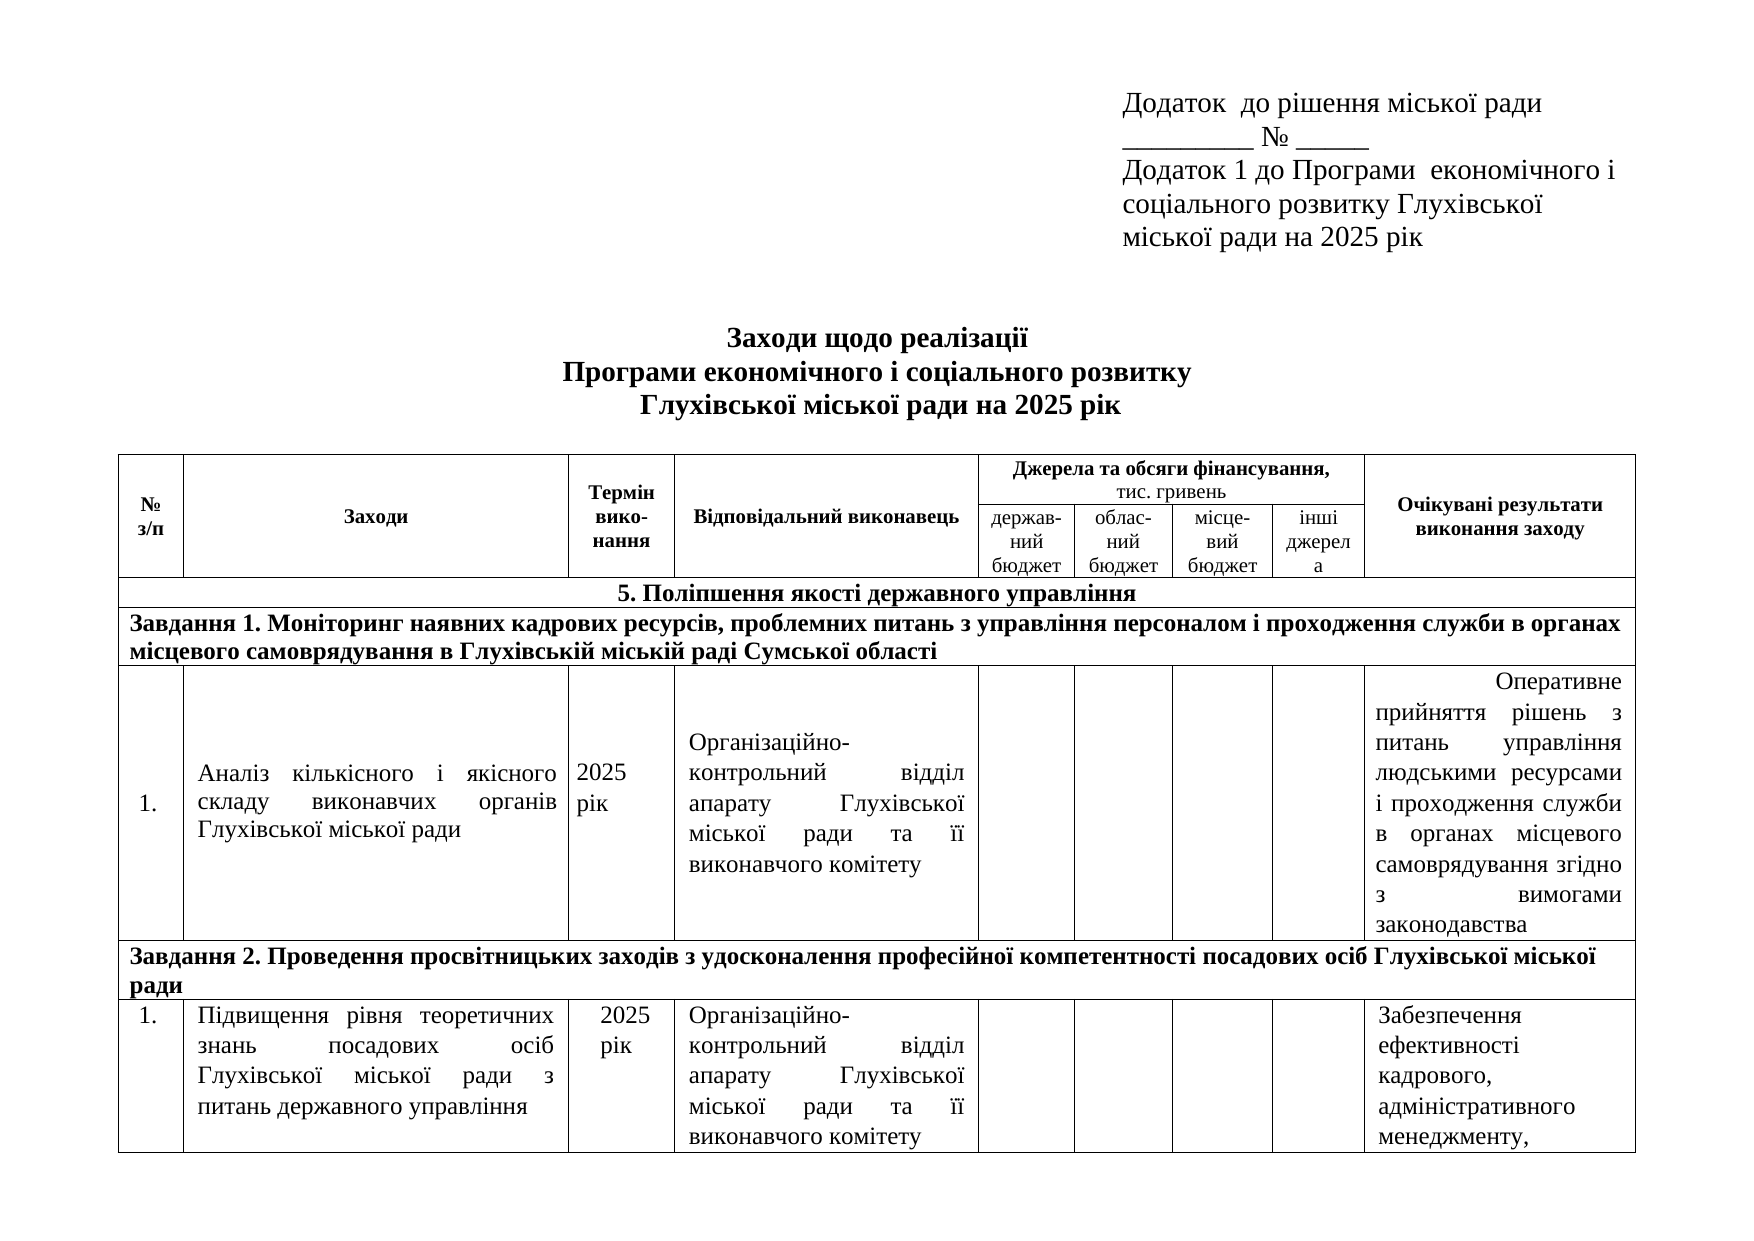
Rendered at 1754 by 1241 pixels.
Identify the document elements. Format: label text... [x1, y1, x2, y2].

table_cell [1273, 666, 1364, 940]
table_cell 1. [119, 1000, 183, 1152]
text міської ради на 2025 рік [118, 219, 1636, 253]
text Програми економічного і соціального розвитку [118, 354, 1636, 387]
table_cell [979, 1000, 1074, 1152]
table_cell облас-ний бюджет [1075, 505, 1172, 577]
text Додаток до рішення міської ради [118, 85, 1636, 119]
table_cell Завдання 1. Моніторинг наявних кадрових ресурсів, проблемних питань з управління персоналом і проходження служби в органах місцевого самоврядування в Глухівській міській раді Сумської області [119, 608, 1635, 665]
text _________ № _____ [118, 119, 1636, 152]
table_cell [1173, 666, 1272, 940]
table_header Заходи [184, 455, 568, 577]
table_cell Аналіз кількісного і якісного складу виконавчих органів Глухівської міської ради [184, 666, 568, 940]
table_header № з/п [119, 455, 183, 577]
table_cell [184, 1000, 568, 1152]
table_header Відповідальний виконавець [675, 455, 978, 577]
table_header Джерела та обсяги фінансування, тис. гривень [979, 455, 1364, 503]
table_header Очікувані результати виконання заходу [1365, 455, 1635, 577]
text Заходи щодо реалізації [118, 320, 1636, 354]
table_cell [1075, 666, 1172, 940]
table_cell 2025 рік [569, 1000, 674, 1152]
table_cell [1365, 1000, 1635, 1152]
table_cell 2025 рік [569, 666, 674, 940]
table_cell Організаційно-контрольний відділ апарату Глухівської міської ради та її виконавчого комітету [675, 666, 978, 940]
table_cell 1. [119, 666, 183, 940]
table_cell Завдання 2. Проведення просвітницьких заходів з удосконалення професійної компетентності посадових осіб Глухівської міської ради [119, 941, 1635, 999]
text Додаток 1 до Програми економічного і [118, 152, 1636, 186]
table_cell [1075, 1000, 1172, 1152]
text соціального розвитку Глухівської [118, 186, 1636, 219]
text Глухівської міської ради на 2025 рік [118, 387, 1636, 421]
table_cell Оперативне прийняття рішень з питань управління людськими ресурсами і проходження служби в органах місцевого самоврядування згідно з вимогами законодавства [1365, 666, 1635, 940]
table_cell [1273, 1000, 1364, 1152]
table_cell місце-вий бюджет [1173, 505, 1272, 577]
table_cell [675, 1000, 978, 1152]
table_cell 5. Поліпшення якості державного управління [119, 578, 1635, 607]
table_cell [979, 666, 1074, 940]
table_cell держав-ний бюджет [979, 505, 1074, 577]
table_cell інші джерела [1273, 505, 1364, 577]
table_header Термін вико- нання [569, 455, 674, 577]
table_cell [1173, 1000, 1272, 1152]
